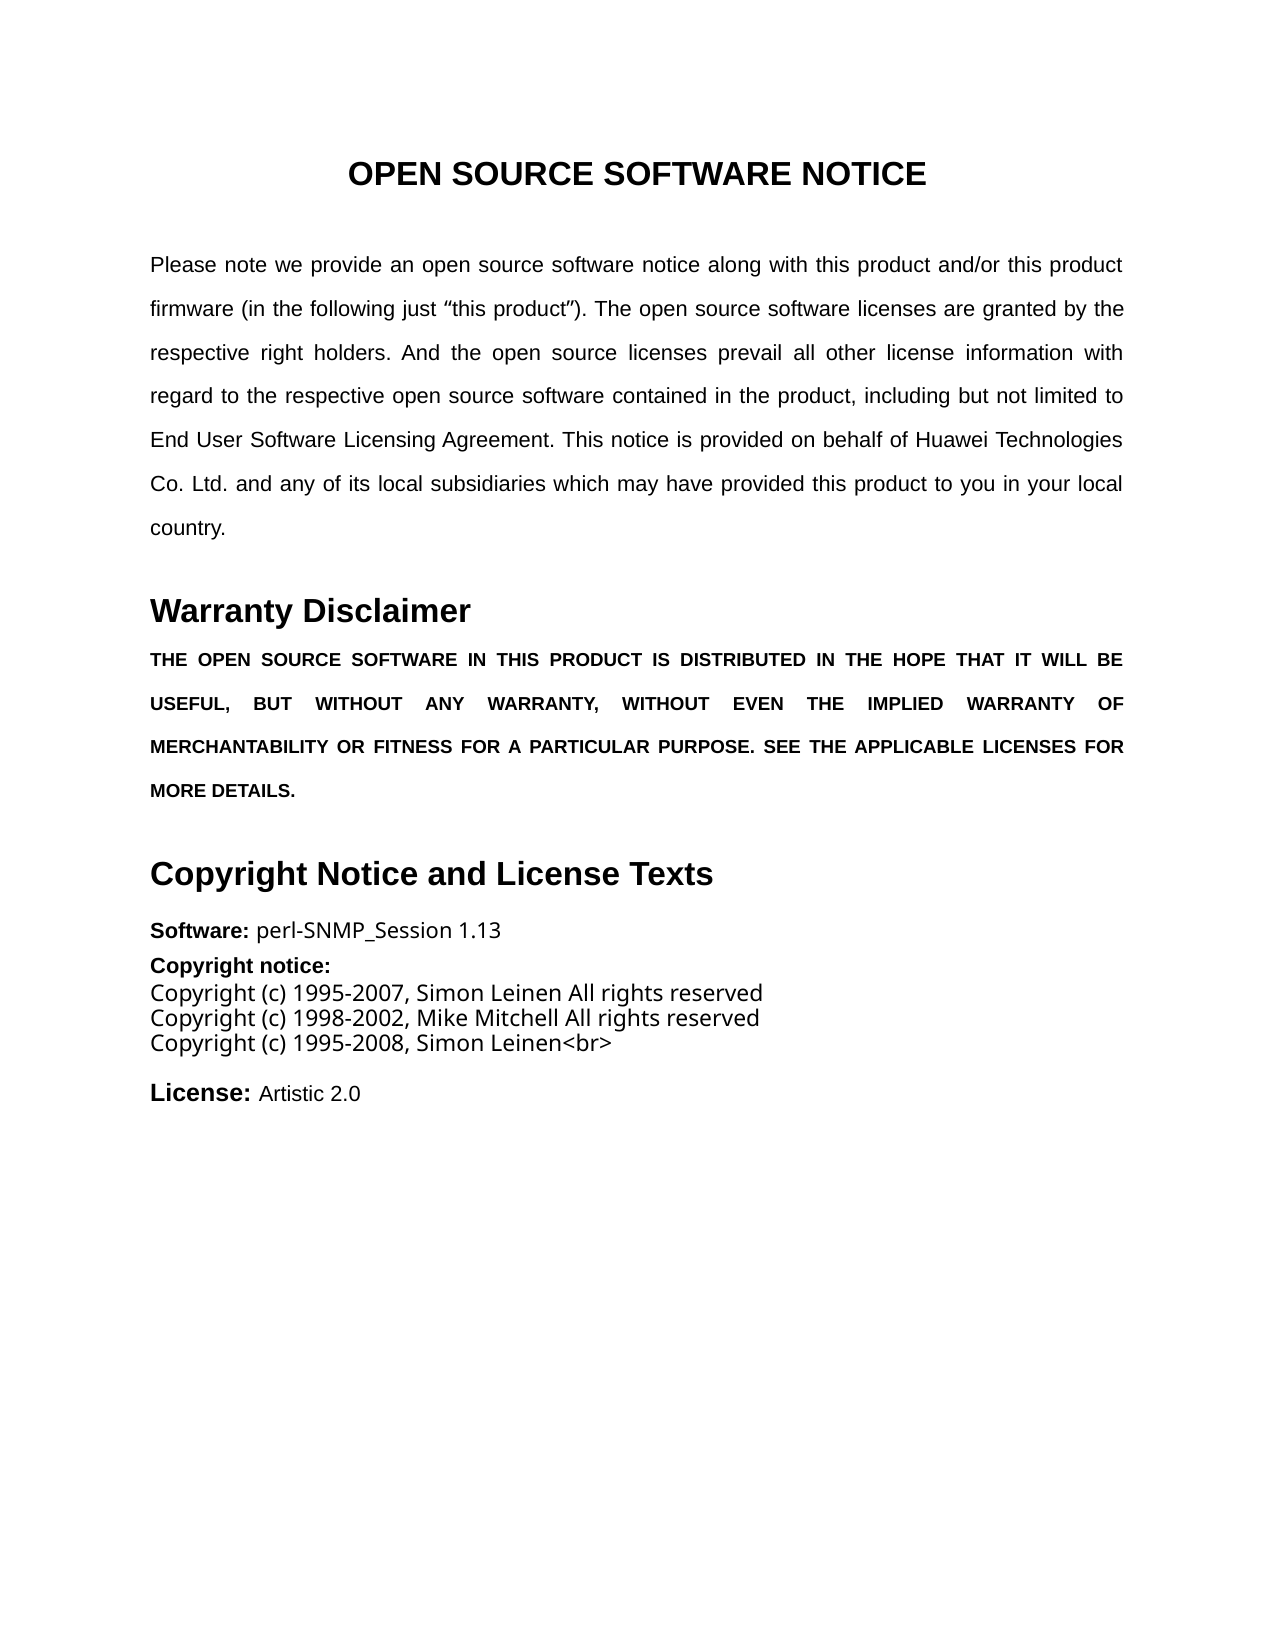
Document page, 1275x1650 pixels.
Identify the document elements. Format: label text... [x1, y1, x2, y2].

text The open source software in this product is distributed in the hope that it will be useful, but WITHOUT ANY WARRANTY, without even the implied warranty of MERCHANTABILITY or FITNESS FOR A PARTICULAR PURPOSE. See the applicable licenses for more details. [150, 631, 1125, 806]
text Copyright (c) 1995-2007, Simon Leinen All rights reserved Copyright (c) 1998-2002, Mike Mitchell All rights reserved Copyright (c) 1995-2008, Simon Leinen<br> [150, 981, 1125, 1081]
text Warranty Disclaimer [150, 587, 1125, 631]
text License: Artistic 2.0 [150, 1081, 1125, 1106]
text Software: perl-SNMP_Session 1.13 [150, 919, 1125, 944]
text OPEN SOURCE SOFTWARE NOTICE [150, 150, 1125, 194]
text Copyright Notice and License Texts [150, 850, 1125, 894]
text Please note we provide an open source software notice along with this product and/or this product firmware (in the following just “this product”). The open source software licenses are granted by the respective right holders. And the open source licenses prevail all other license information with regard to the respective open source software contained in the product, including but not limited to End User Software Licensing Agreement. This notice is provided on behalf of Huawei Technologies Co. Ltd. and any of its local subsidiaries which may have provided this product to you in your local country. [150, 237, 1125, 544]
text Copyright notice: [150, 944, 1125, 981]
